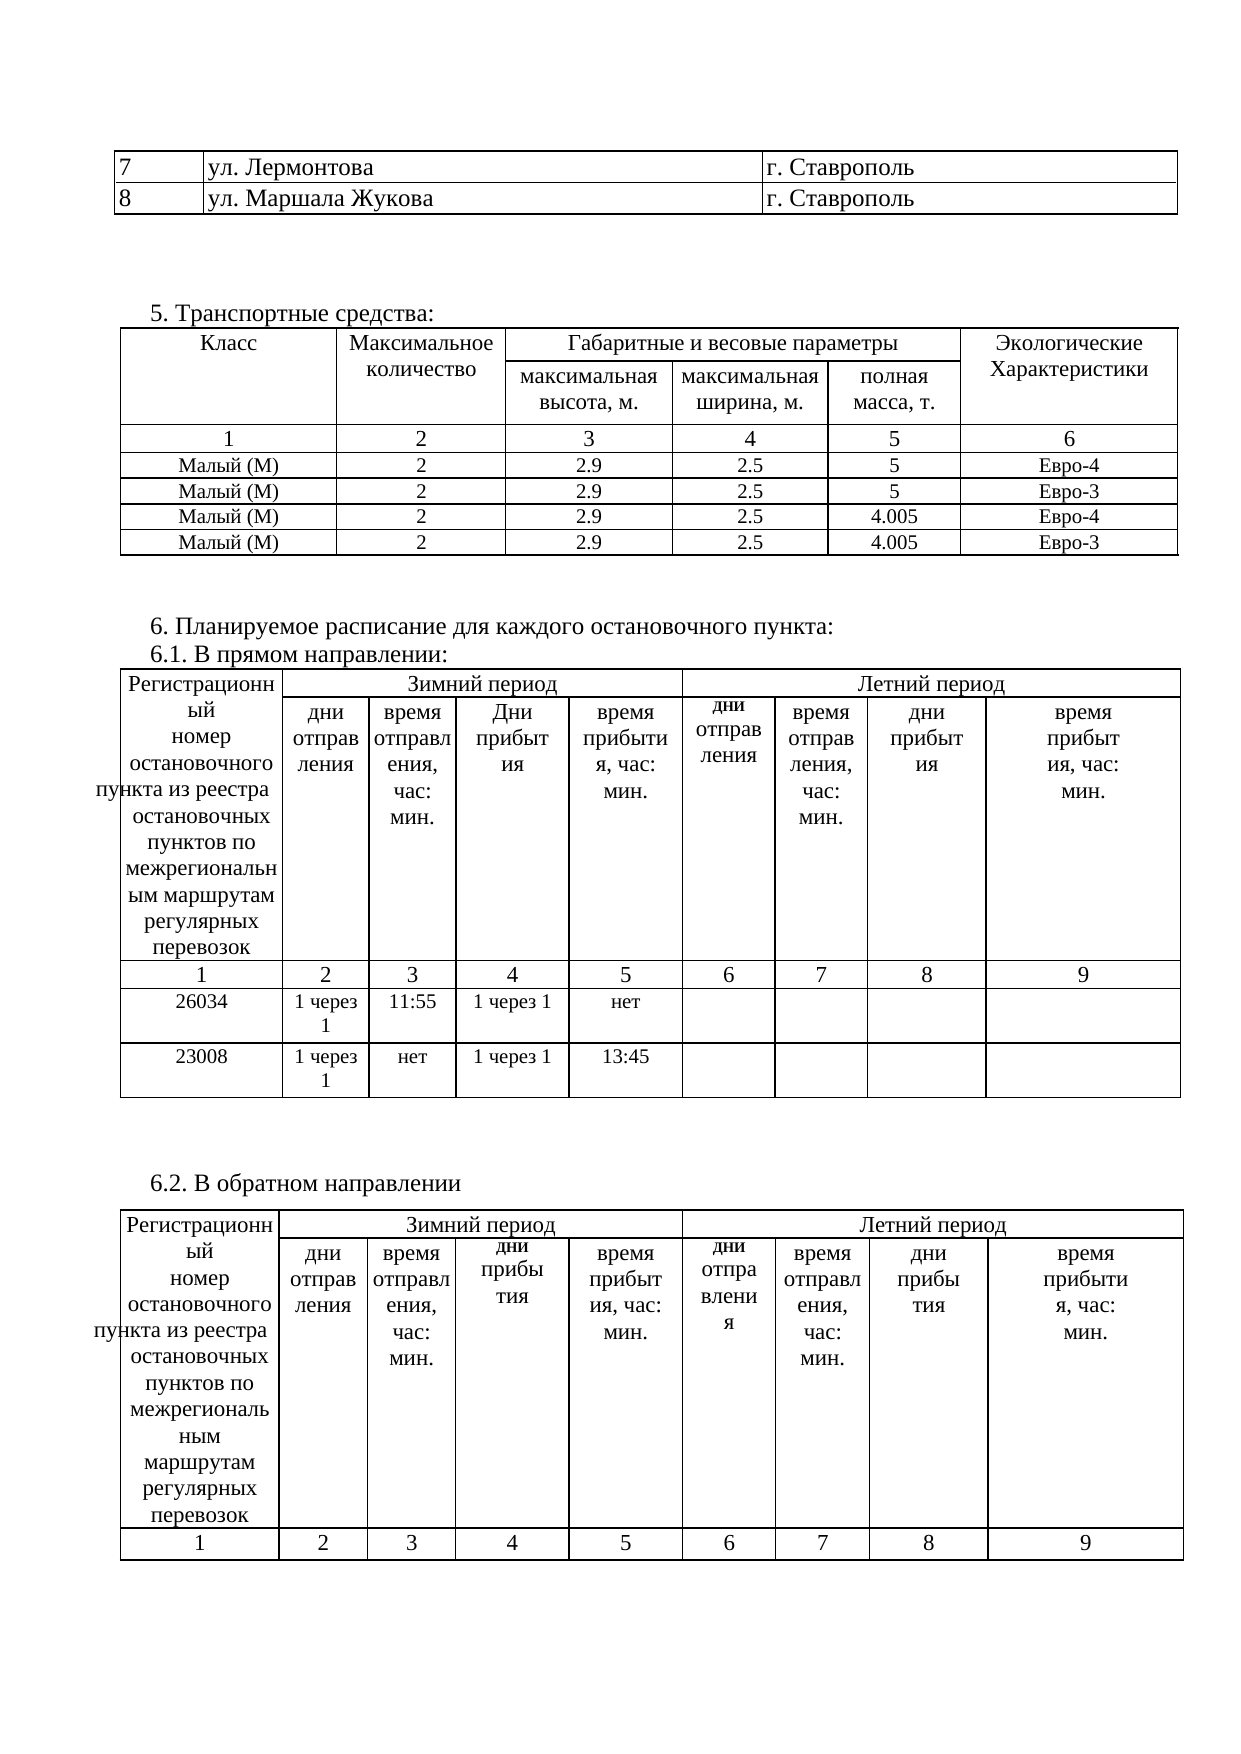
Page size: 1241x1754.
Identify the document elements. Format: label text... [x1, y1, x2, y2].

text 6. Планируемое расписание для каждого остановочного пункта: [150, 611, 1090, 639]
table_header Регистрационный номер остановочного пункта из реестра остановочных пунктов по межрегиональным маршрутам регулярных перевозок [121, 670, 282, 960]
table_header Класс [121, 329, 336, 424]
table_cell дни прибы тия [870, 1239, 987, 1527]
table_cell 2.9 [506, 453, 672, 477]
table_cell 2 [337, 479, 505, 503]
table_header Максимальное количество [337, 329, 505, 424]
table_header Зимний период [280, 1211, 682, 1237]
table_cell 13:45 [570, 1044, 682, 1096]
table_cell время отправл ения, час: мин. [776, 1239, 869, 1527]
text 5. Транспортные средства: [150, 298, 1090, 327]
table_cell 2 [283, 961, 368, 988]
table_cell 2.5 [673, 530, 827, 554]
table_header Летний период [683, 1211, 1183, 1237]
table_cell 11:55 [370, 989, 455, 1042]
table_cell [868, 989, 985, 1042]
table_cell 2.5 [673, 505, 827, 528]
table_cell ул. Маршала Жукова [204, 183, 762, 213]
table_cell [868, 1044, 985, 1096]
table_cell 1 через 1 [457, 1044, 568, 1096]
table_cell 1 через 1 [283, 1044, 368, 1096]
table_cell [683, 989, 774, 1042]
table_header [121, 1211, 278, 1527]
table_cell [683, 1044, 774, 1096]
table_cell 1 [121, 961, 282, 988]
table_cell 5 [829, 425, 960, 452]
table_cell 5 [570, 1529, 682, 1559]
table_cell время прибыт ия, час: мин. [987, 698, 1180, 960]
table_cell дни прибыт ия [868, 698, 985, 960]
table_cell 1 через 1 [457, 989, 568, 1042]
table_cell 2 [337, 453, 505, 477]
table_cell 23008 [121, 1044, 282, 1096]
table_cell 7 [115, 152, 203, 181]
table_cell ДНИ отпра влени я [683, 1239, 775, 1527]
table_header Летний период [683, 670, 1180, 696]
table_cell 6 [683, 1529, 775, 1559]
table_cell 4 [456, 1529, 568, 1559]
table_cell 5 [829, 453, 960, 477]
table_cell г. Ставрополь [763, 181, 1177, 213]
table_cell 26034 [121, 989, 282, 1042]
table_cell 2.9 [506, 479, 672, 503]
table_cell дни отправ ления [280, 1239, 367, 1527]
table_cell г. Ставрополь [763, 152, 1177, 181]
table_cell 8 [115, 183, 203, 213]
table_cell Евро-3 [961, 479, 1177, 503]
table_cell Малый (М) [121, 479, 336, 503]
table_cell время отправл ения, час: мин. [370, 698, 455, 960]
table_cell [776, 989, 867, 1042]
table_cell ДНИ отправ ления [683, 698, 774, 960]
table_cell максимальная ширина, м. [673, 362, 827, 424]
table_cell 2.9 [506, 530, 672, 554]
table_header Экологические Характеристики [961, 329, 1177, 424]
table_cell максимальная высота, м. [506, 362, 672, 424]
table_cell время прибыти я, час: мин. [989, 1239, 1183, 1527]
table_cell 6 [961, 425, 1177, 452]
table_cell 3 [506, 425, 672, 452]
table_cell ул. Лермонтова [204, 152, 762, 181]
table_cell Евро-4 [961, 453, 1177, 477]
table_cell Евро-4 [961, 505, 1177, 528]
table_cell 1 [121, 1529, 278, 1559]
table_cell 7 [776, 961, 867, 988]
table_cell 9 [987, 961, 1180, 988]
table_cell 4 [673, 425, 827, 452]
table_cell [987, 989, 1180, 1042]
table_cell 4.005 [829, 505, 960, 528]
table_cell 4.005 [829, 530, 960, 554]
table_header Габаритные и весовые параметры [506, 329, 960, 360]
table_cell [776, 1044, 867, 1096]
table_cell 5 [570, 961, 682, 988]
table_cell 9 [989, 1529, 1183, 1559]
table_cell 2 [337, 505, 505, 528]
text 6.1. В прямом направлении: [150, 639, 1090, 668]
table_cell 8 [868, 961, 985, 988]
table_cell время прибыти я, час: мин. [570, 698, 682, 960]
table_cell время отправ ления, час: мин. [776, 698, 867, 960]
table_cell ДНИ прибы тия [456, 1239, 568, 1527]
table_header Зимний период [283, 670, 682, 696]
table_cell 1 через 1 [283, 989, 368, 1042]
table_cell Дни прибыт ия [457, 698, 568, 960]
table_cell 3 [370, 961, 455, 988]
table_cell Малый (М) [121, 505, 336, 528]
table_cell 1 [121, 425, 336, 452]
table_cell 2.5 [673, 453, 827, 477]
table_cell 5 [829, 479, 960, 503]
table_cell 3 [368, 1529, 455, 1559]
table_cell 7 [776, 1529, 869, 1559]
table_cell Евро-3 [961, 530, 1177, 554]
table_cell Малый (М) [121, 453, 336, 477]
table_cell 8 [870, 1529, 987, 1559]
table_cell дни отправ ления [283, 698, 368, 960]
table_cell 2 [337, 530, 505, 554]
table_cell 4 [457, 961, 568, 988]
table_cell [987, 1044, 1180, 1096]
table_cell время отправл ения, час: мин. [368, 1239, 455, 1527]
table_cell время прибыт ия, час: мин. [570, 1239, 682, 1527]
table_cell 2 [280, 1529, 367, 1559]
table_cell Малый (М) [121, 530, 336, 554]
table_cell 2.9 [506, 505, 672, 528]
table_cell нет [370, 1044, 455, 1096]
text 6.2. В обратном направлении [150, 1168, 1090, 1197]
table_cell 2.5 [673, 479, 827, 503]
table_cell нет [570, 989, 682, 1042]
table_cell полная масса, т. [829, 362, 960, 424]
table_cell 6 [683, 961, 774, 988]
table_cell 2 [337, 425, 505, 452]
